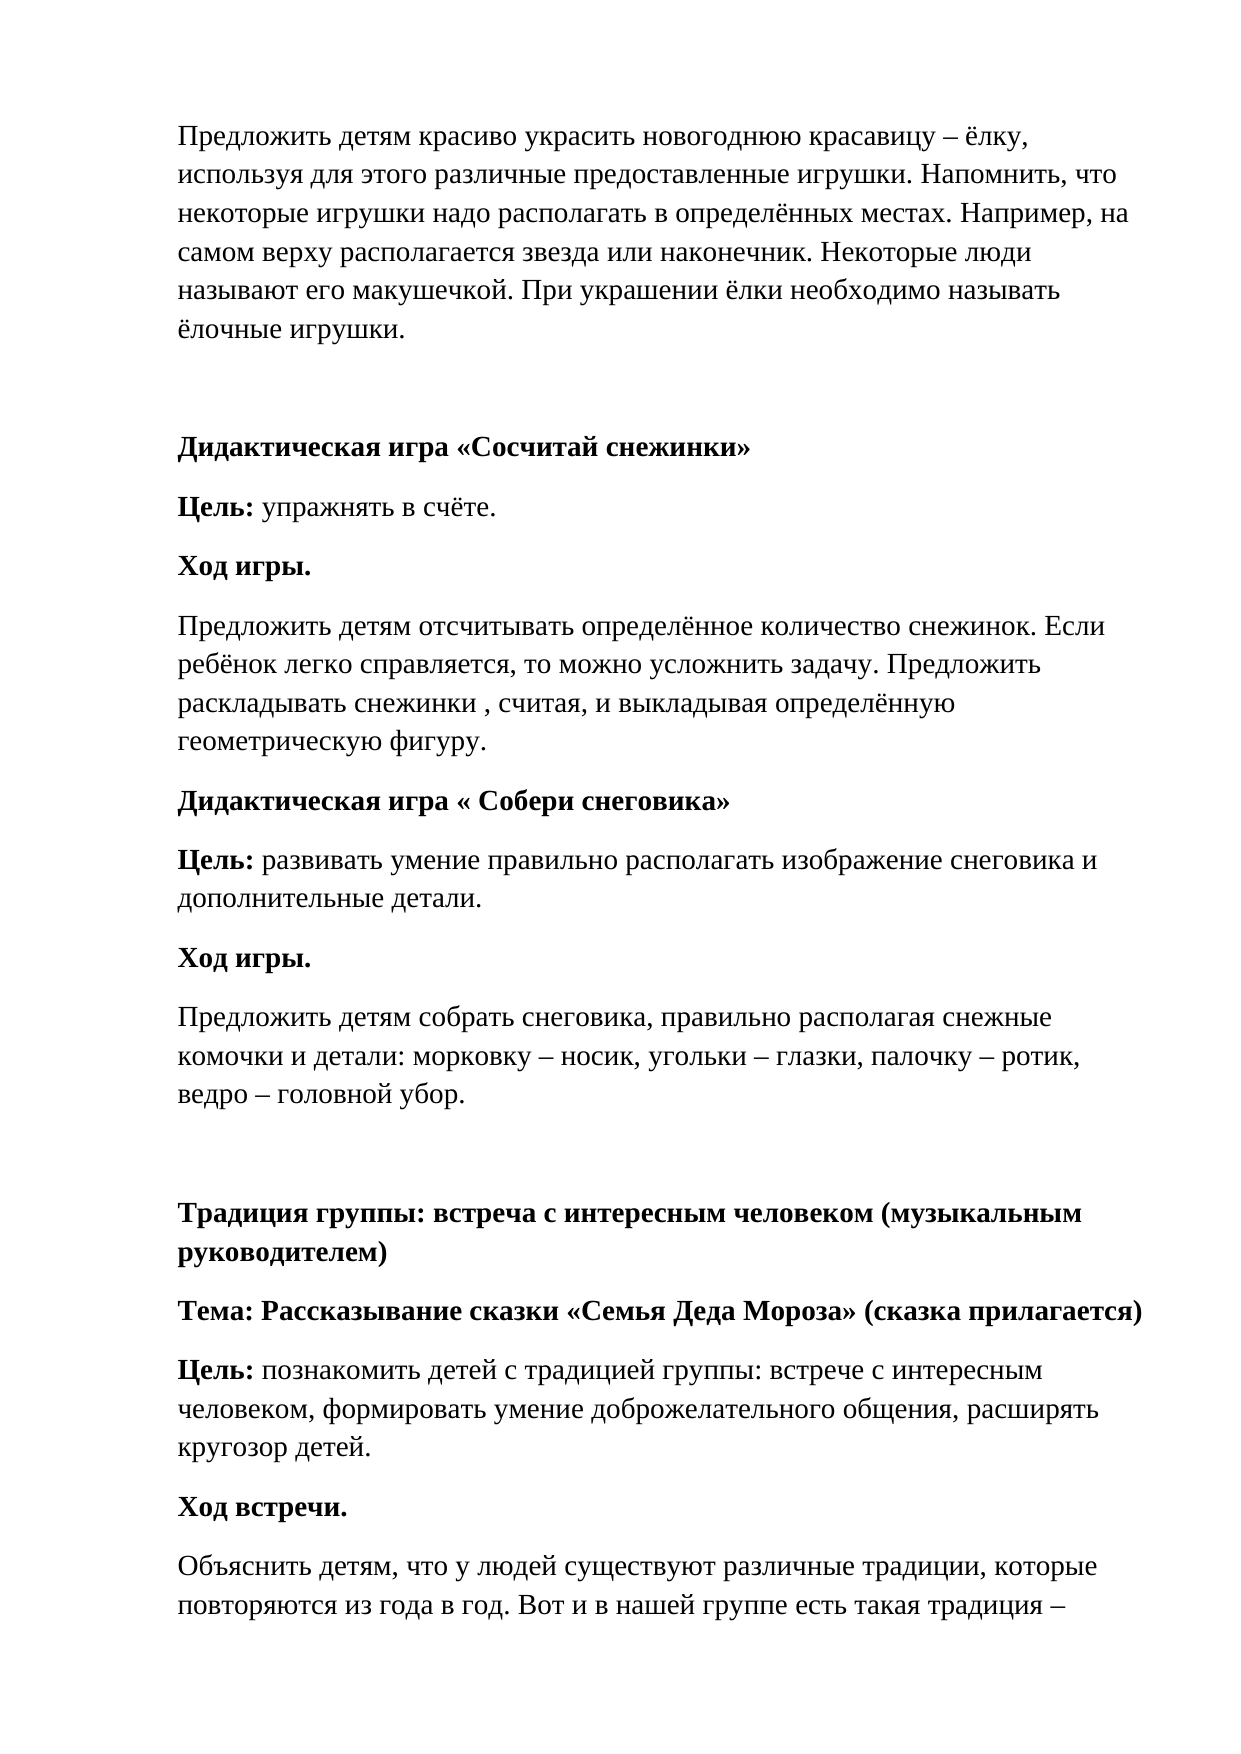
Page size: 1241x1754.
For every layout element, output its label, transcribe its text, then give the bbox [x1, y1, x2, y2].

text Дидактическая игра «Сосчитай снежинки» [177, 429, 1152, 463]
text Ход игры. [177, 548, 1152, 582]
text Предложить детям отсчитывать определённое количество снежинок. Если ребёнок легко справляется, то можно усложнить задачу. Предложить раскладывать снежинки , считая, и выкладывая определённую геометрическую фигуру. [177, 608, 1152, 757]
text Ход встречи. [177, 1489, 1152, 1522]
text Предложить детям собрать снеговика, правильно располагая снежные комочки и детали: морковку – носик, угольки – глазки, палочку – ротик, ведро – головной убор. [177, 999, 1152, 1110]
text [177, 1548, 1152, 1620]
text Цель: познакомить детей с традицией группы: встрече с интересным человеком, формировать умение доброжелательного общения, расширять кругозор детей. [177, 1352, 1152, 1463]
text Цель: упражнять в счёте. [177, 489, 1152, 522]
text Предложить детям красиво украсить новогоднюю красавицу – ёлку, используя для этого различные предоставленные игрушки. Напомнить, что некоторые игрушки надо располагать в определённых местах. Например, на самом верху располагается звезда или наконечник. Некоторые люди называют его макушечкой. При украшении ёлки необходимо называть ёлочные игрушки. [177, 118, 1152, 344]
text Традиция группы: встреча с интересным человеком (музыкальным руководителем) [177, 1195, 1152, 1267]
text Ход игры. [177, 940, 1152, 973]
text Тема: Рассказывание сказки «Семья Деда Мороза» (сказка прилагается) [177, 1293, 1152, 1327]
text Дидактическая игра « Собери снеговика» [177, 783, 1152, 816]
text Цель: развивать умение правильно располагать изображение снеговика и дополнительные детали. [177, 842, 1152, 914]
